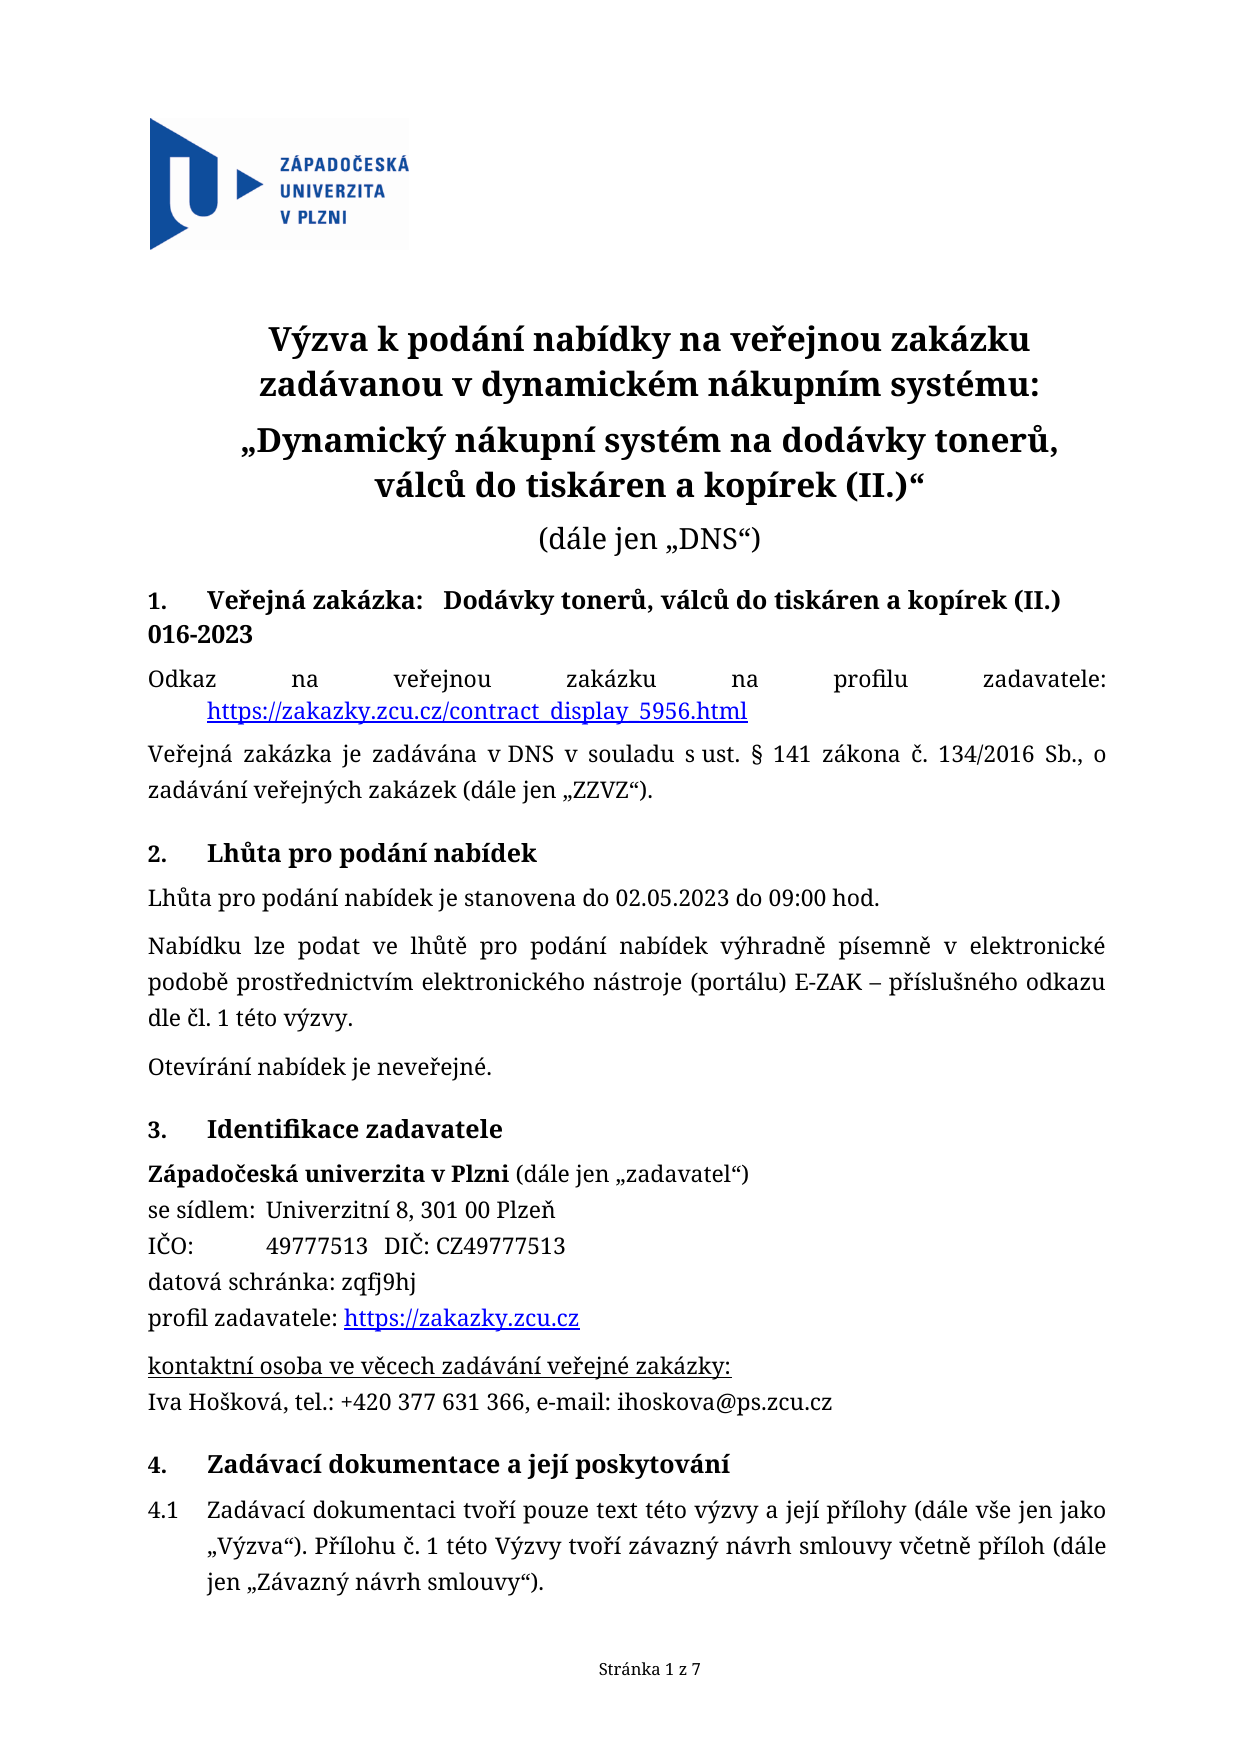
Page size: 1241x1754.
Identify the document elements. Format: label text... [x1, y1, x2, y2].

text „Dynamický nákupní systém na dodávky tonerů, válců do tiskáren a kopírek (II.)“ [192, 417, 1107, 508]
text kontaktní osoba ve věcech zadávání veřejné zakázky: [148, 1350, 1107, 1382]
text Nabídku lze podat ve lhůtě pro podání nabídek výhradně písemně v elektronické podobě prostřednictvím elektronického nástroje (portálu) E-ZAK – příslušného odkazu dle čl. 1 této výzvy. [148, 930, 1107, 1033]
text Odkaz na veřejnou zakázku na profilu zadavatele: https://zakazky.zcu.cz/contract_display_5956.html [148, 663, 1107, 726]
text se sídlem: Univerzitní 8, 301 00 Plzeň [148, 1194, 1107, 1225]
text IČO: 49777513 DIČ: CZ49777513 [148, 1230, 1107, 1261]
text profil zadavatele: https://zakazky.zcu.cz [148, 1302, 1107, 1333]
list Zadávací dokumentaci tvoří pouze text této výzvy a její přílohy (dále vše jen jako „Výzva“). Přílohu č. 1 této Výzvy tvoří závazný návrh smlouvy včetně příloh (dále jen „Závazný návrh smlouvy“). [148, 1494, 1107, 1597]
text Otevírání nabídek je neveřejné. [148, 1051, 1107, 1082]
subtitle Lhůta pro podání nabídek [148, 835, 1107, 869]
text Výzva k podání nabídky na veřejnou zakázku zadávanou v dynamickém nákupním systému: [192, 316, 1107, 406]
subtitle Identifikace zadavatele [148, 1112, 1107, 1146]
subtitle Zadávací dokumentace a její poskytování [148, 1447, 1107, 1481]
subtitle Veřejná zakázka: Dodávky tonerů, válců do tiskáren a kopírek (II.) 016-2023 [148, 583, 1107, 651]
picture [150, 118, 409, 250]
text Lhůta pro podání nabídek je stanovena do 02.05.2023 do 09:00 hod. [148, 882, 1107, 913]
text datová schránka: zqfj9hj [148, 1266, 1107, 1297]
text Západočeská univerzita v Plzni (dále jen „zadavatel“) [148, 1158, 1107, 1189]
text Iva Hošková, tel.: +420 377 631 366, e-mail: ihoskova@ps.zcu.cz [148, 1386, 1107, 1417]
text (dále jen „DNS“) [192, 518, 1107, 558]
text Veřejná zakázka je zadávána v DNS v souladu s ust. § 141 zákona č. 134/2016 Sb., o zadávání veřejných zakázek (dále jen „ZZVZ“). [148, 738, 1107, 806]
